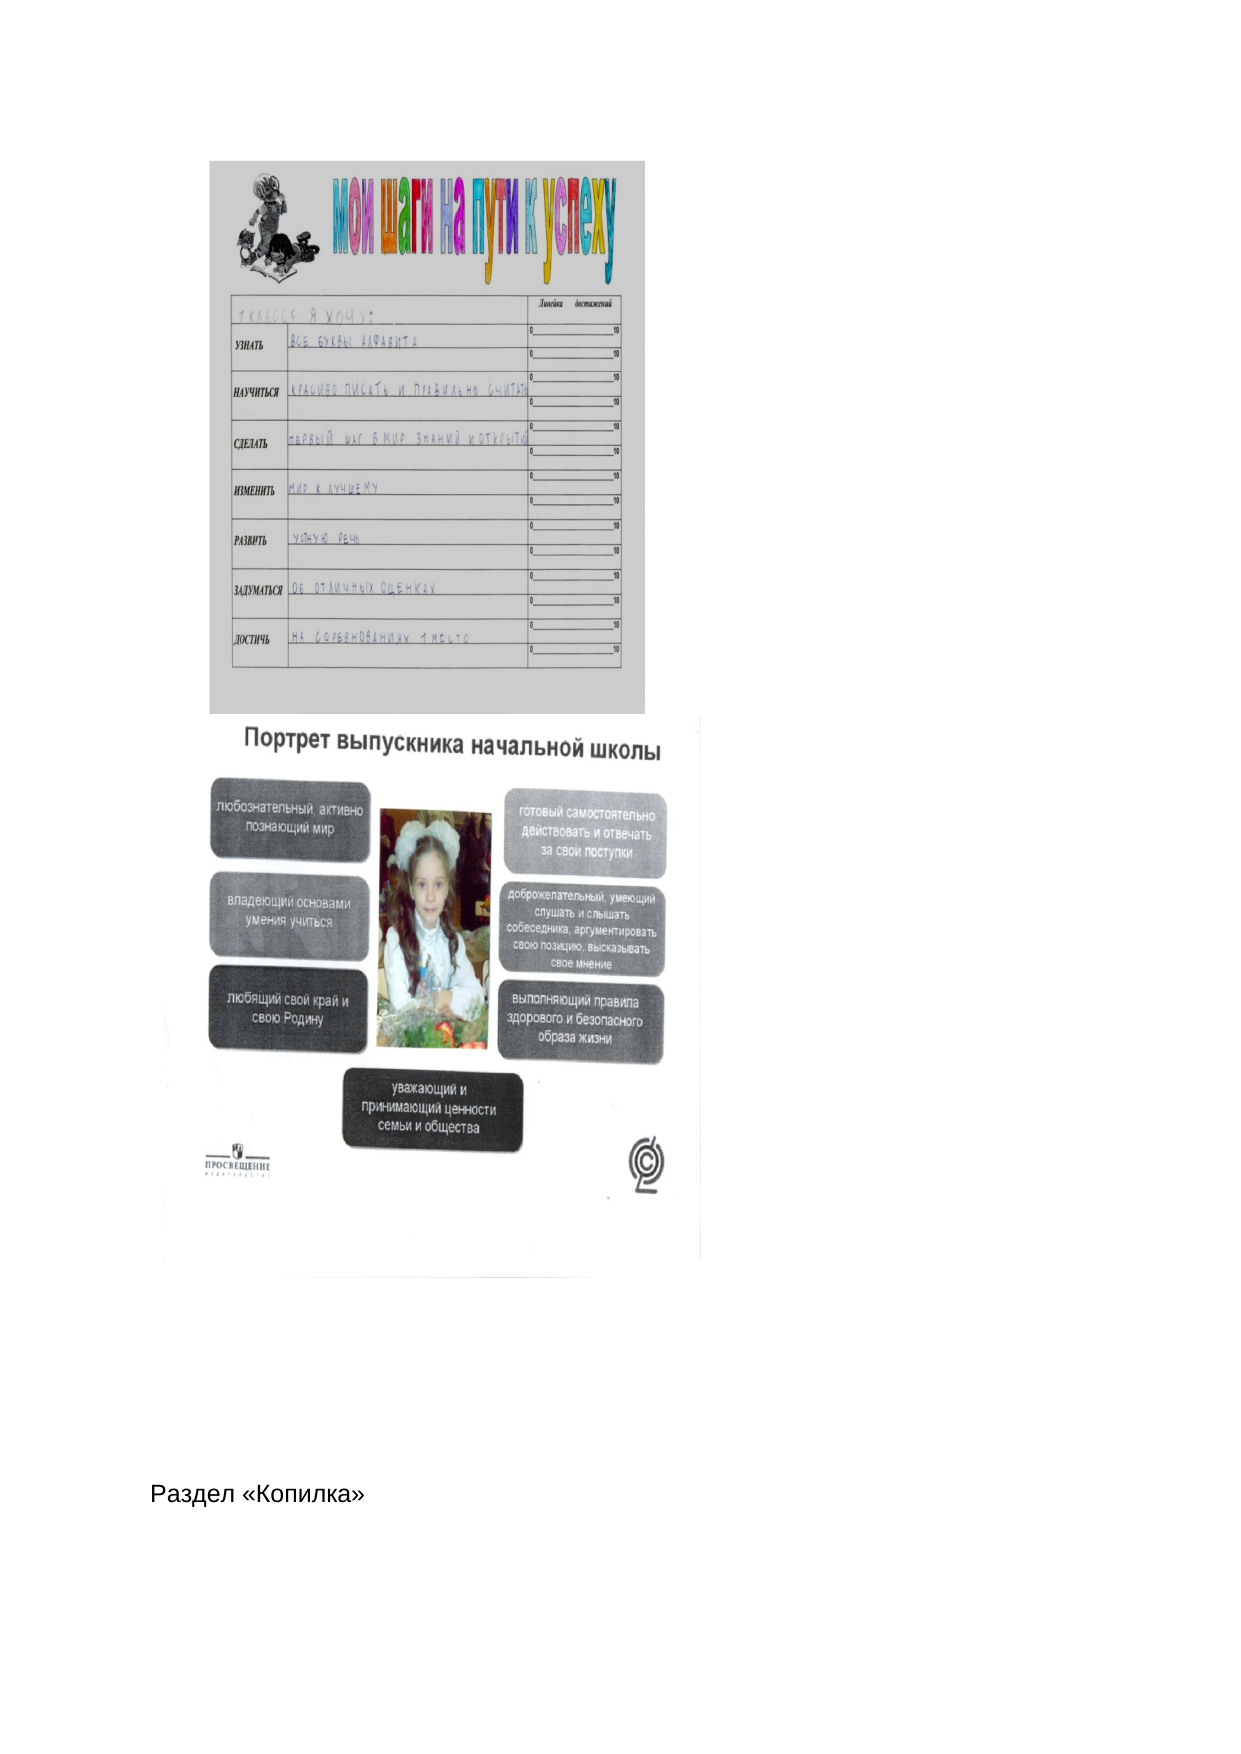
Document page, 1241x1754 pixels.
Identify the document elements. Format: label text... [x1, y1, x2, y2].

text Раздел «Копилка» [150, 1479, 1152, 1508]
picture [210, 161, 644, 714]
picture [164, 715, 700, 1278]
